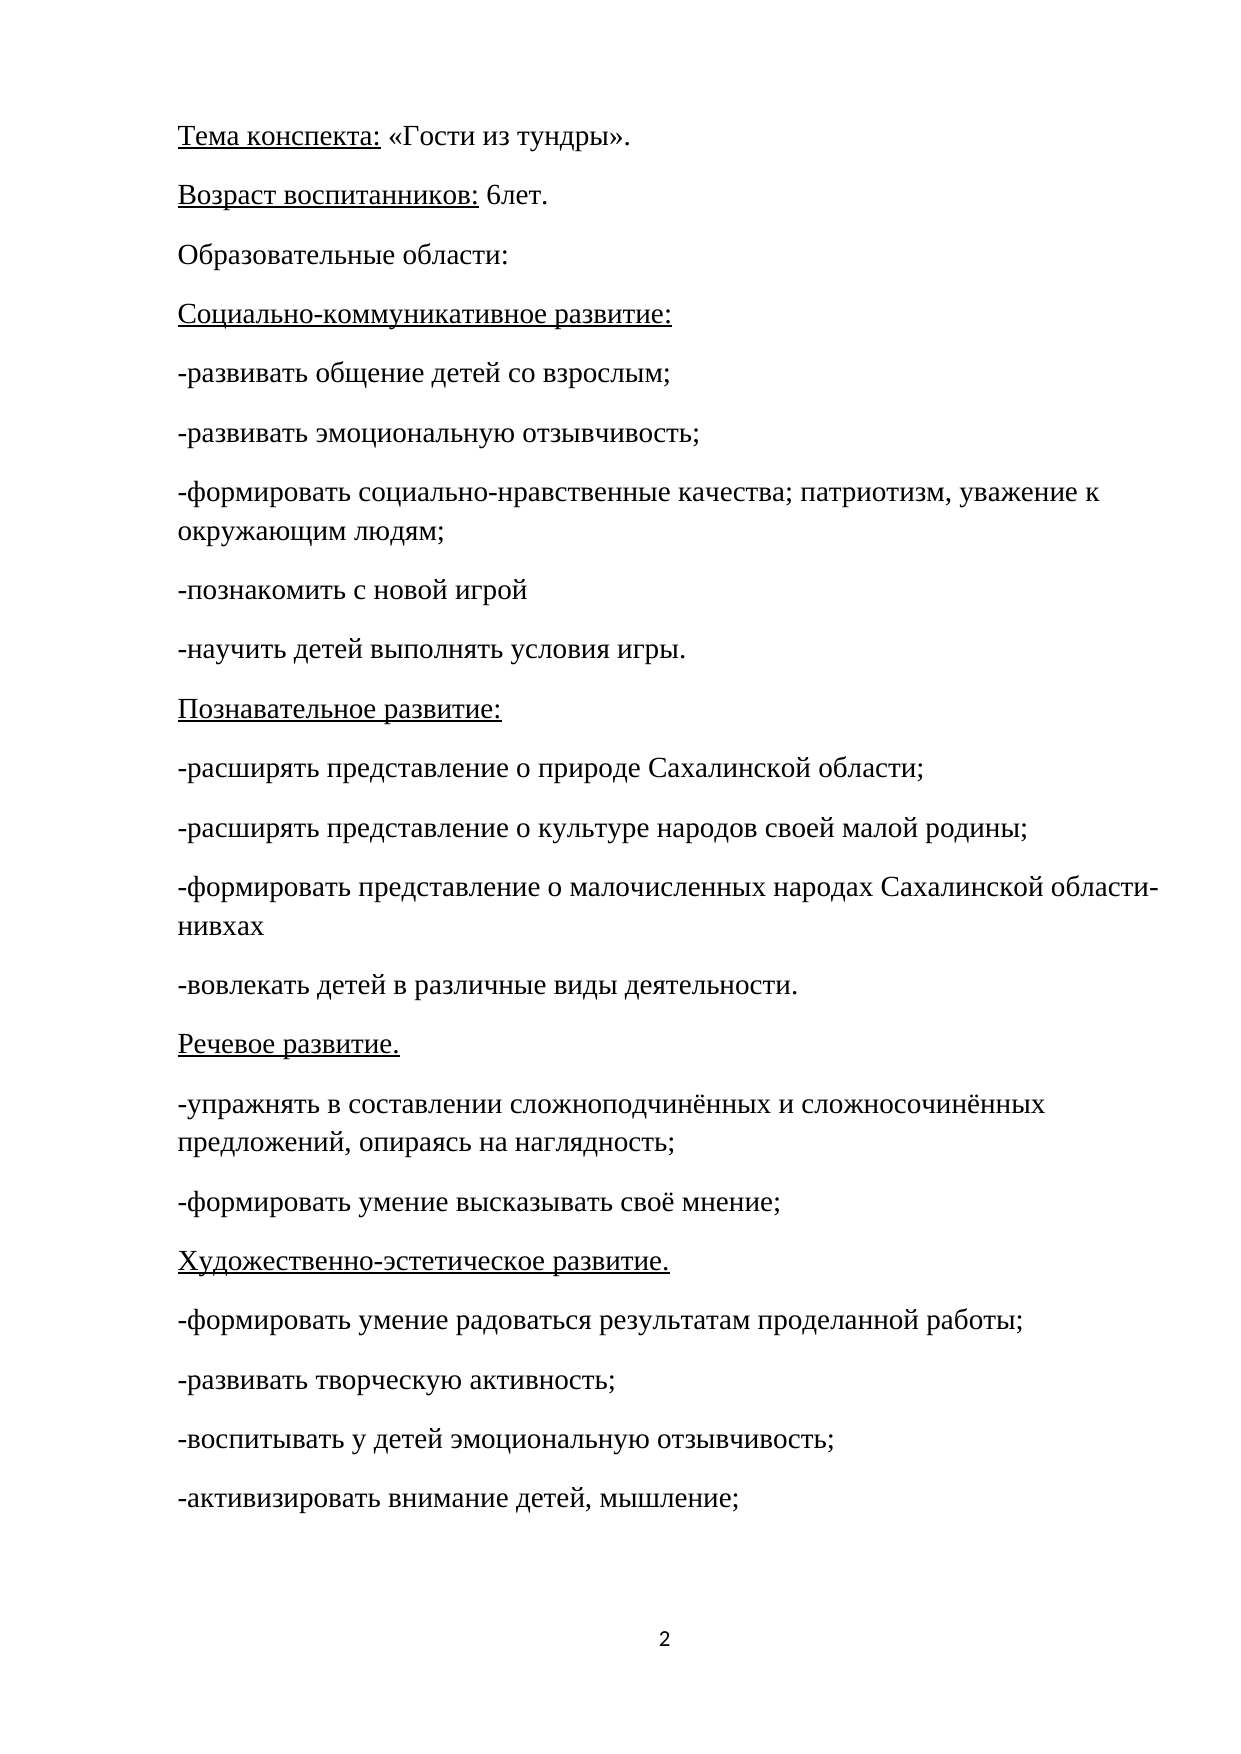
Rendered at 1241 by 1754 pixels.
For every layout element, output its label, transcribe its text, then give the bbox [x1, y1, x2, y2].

text -развивать эмоциональную отзывчивость; [177, 415, 1181, 448]
text Тема конспекта: «Гости из тундры». [177, 118, 1181, 152]
text -активизировать внимание детей, мышление; [177, 1481, 1181, 1514]
text -воспитывать у детей эмоциональную отзывчивость; [177, 1421, 1181, 1455]
text Образовательные области: [177, 237, 1181, 270]
text -формировать представление о малочисленных народах Сахалинской области-нивхах [177, 869, 1181, 941]
text Социально-коммуникативное развитие: [177, 296, 1181, 330]
text -расширять представление о природе Сахалинской области; [177, 750, 1181, 784]
text -научить детей выполнять условия игры. [177, 632, 1181, 665]
text -развивать творческую активность; [177, 1362, 1181, 1395]
text -формировать социально-нравственные качества; патриотизм, уважение к окружающим людям; [177, 474, 1181, 546]
text Художественно-эстетическое развитие. [177, 1243, 1181, 1277]
text -развивать общение детей со взрослым; [177, 356, 1181, 389]
text Речевое развитие. [177, 1026, 1181, 1060]
text -упражнять в составлении сложноподчинённых и сложносочинённых предложений, опираясь на наглядность; [177, 1086, 1181, 1158]
text Возраст воспитанников: 6лет. [177, 177, 1181, 211]
text Познавательное развитие: [177, 691, 1181, 724]
text -расширять представление о культуре народов своей малой родины; [177, 810, 1181, 843]
text -формировать умение высказывать своё мнение; [177, 1184, 1181, 1217]
text -формировать умение радоваться результатам проделанной работы; [177, 1302, 1181, 1336]
text -познакомить с новой игрой [177, 572, 1181, 606]
text -вовлекать детей в различные виды деятельности. [177, 967, 1181, 1001]
